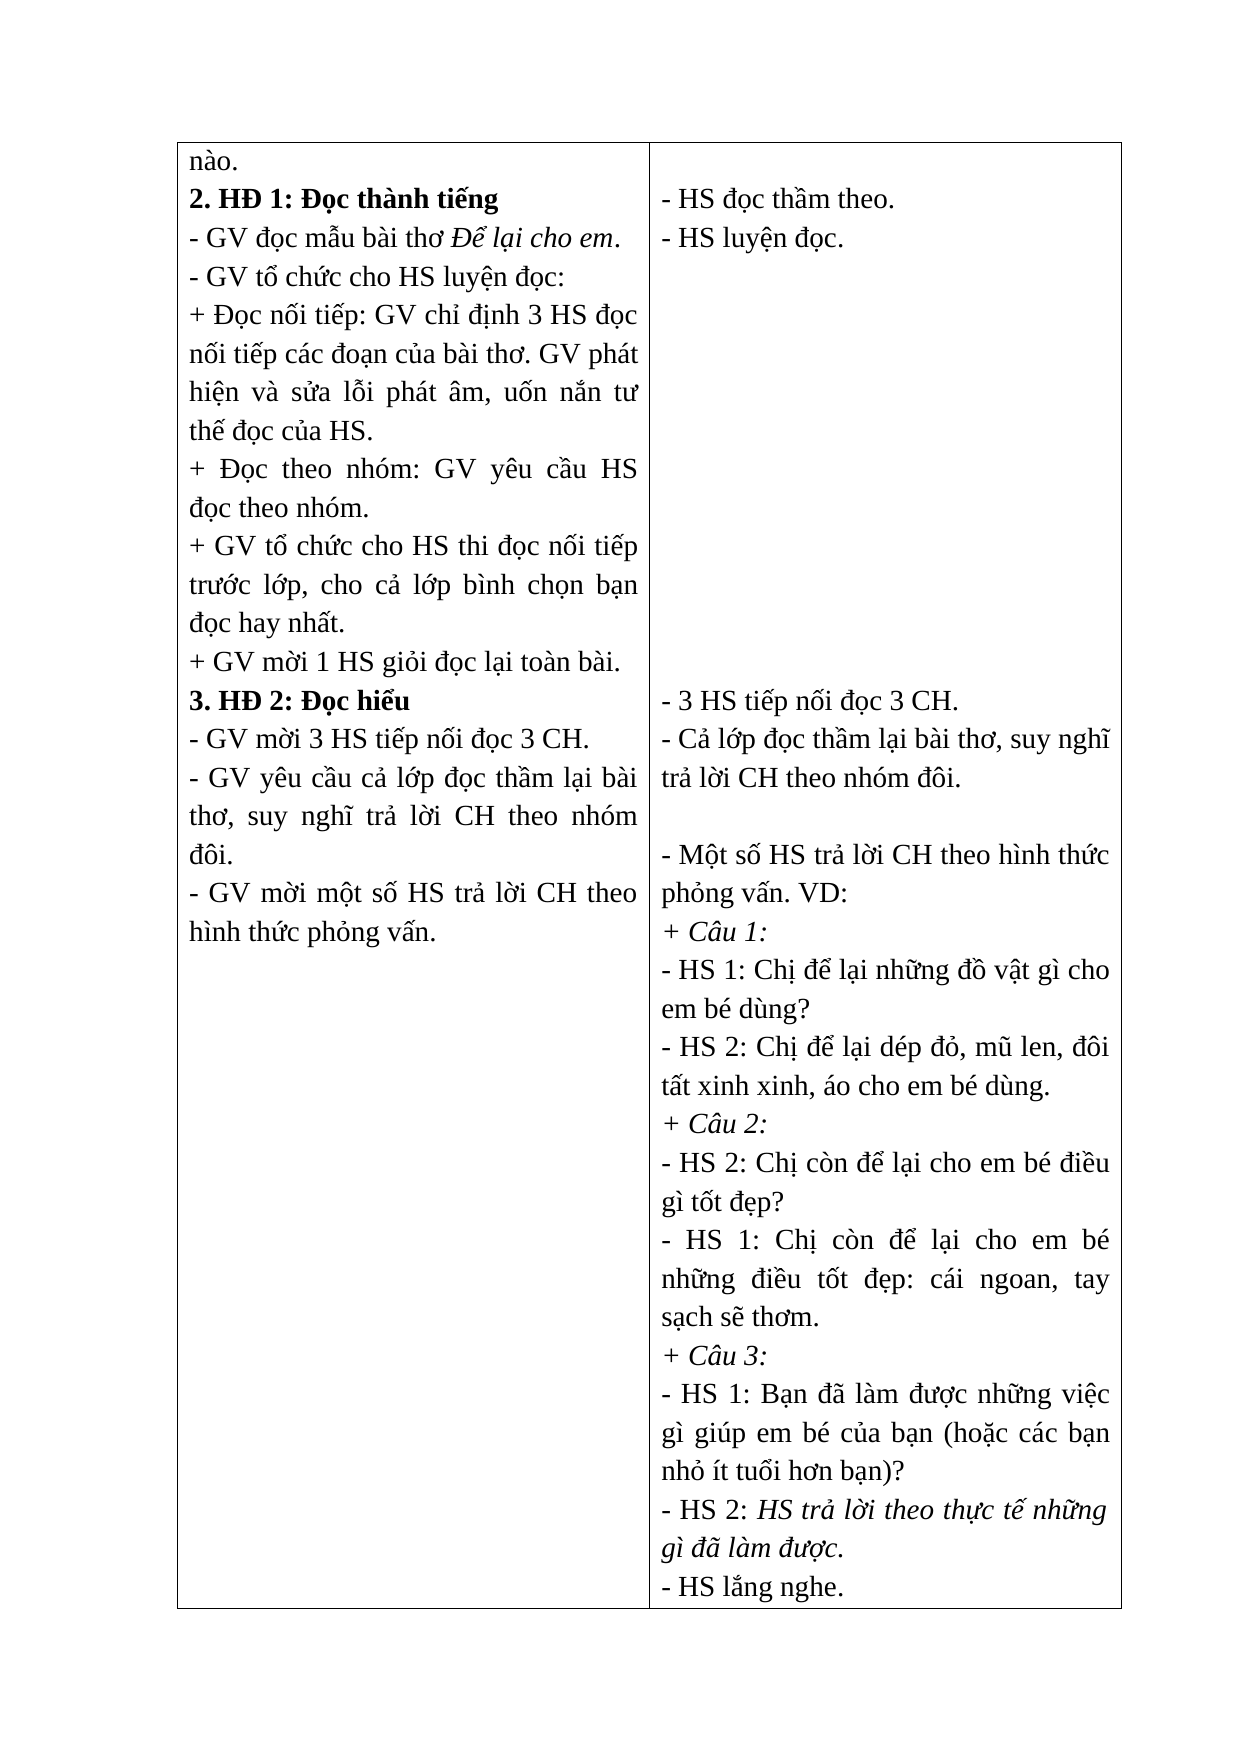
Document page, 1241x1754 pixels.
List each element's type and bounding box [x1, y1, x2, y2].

table_cell [650, 143, 1121, 1608]
table_cell [178, 143, 649, 1608]
